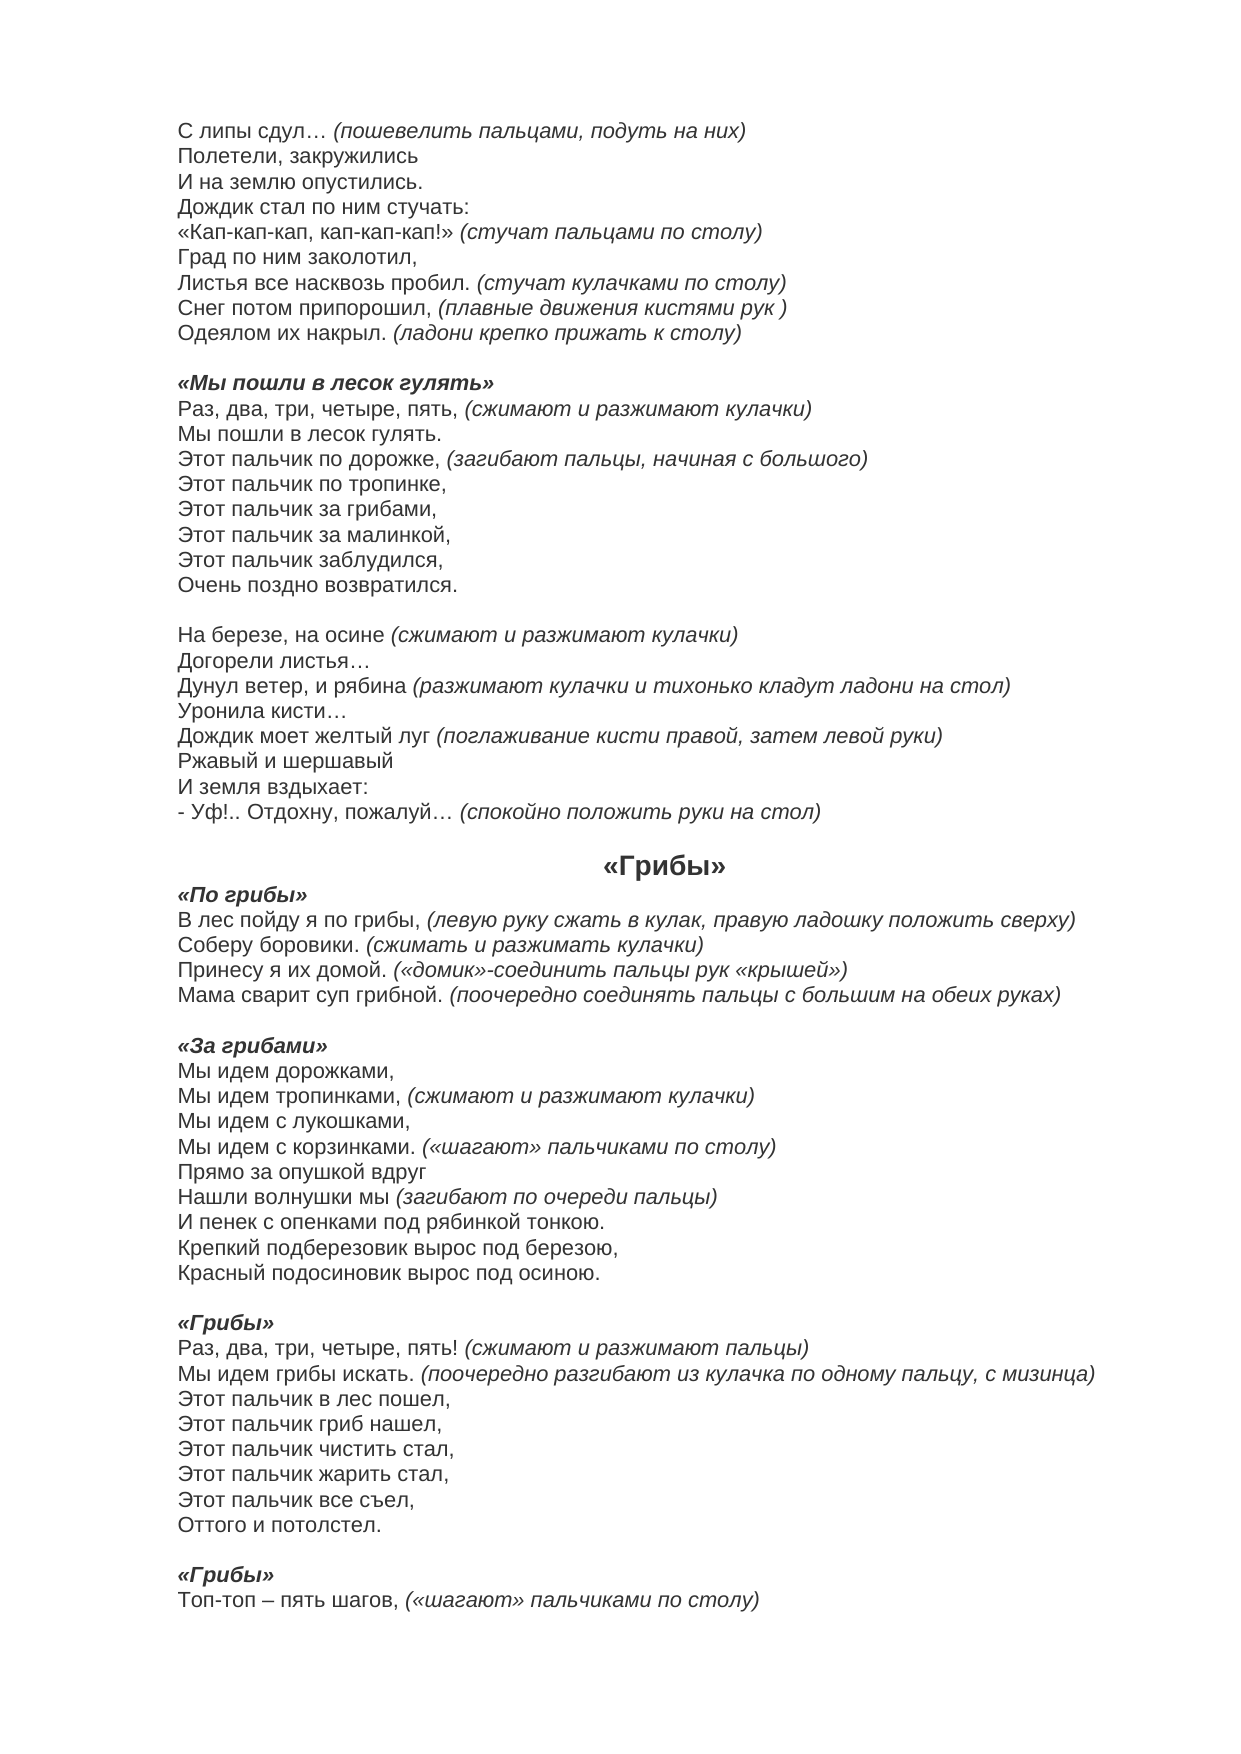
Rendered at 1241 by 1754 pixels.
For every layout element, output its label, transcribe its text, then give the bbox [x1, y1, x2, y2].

text Мы идем грибы искать. (поочередно разгибают из кулачка по одному пальцу, с мизинца) [177, 1361, 1152, 1386]
text На березе, на осине (сжимают и разжимают кулачки) [177, 622, 1152, 647]
text Прямо за опушкой вдруг [177, 1159, 1152, 1184]
text С липы сдул… (пошевелить пальцами, подуть на них) [177, 118, 1152, 143]
text Дождик моет желтый луг (поглаживание кисти правой, затем левой руки) [177, 723, 1152, 748]
text Град по ним заколотил, [177, 244, 1152, 269]
text Мама сварит суп грибной. (поочередно соединять пальцы с большим на обеих руках) [177, 982, 1152, 1008]
text «Кап-кап-кап, кап-кап-кап!» (стучат пальцами по столу) [177, 219, 1152, 244]
text Уронила кисти… [177, 698, 1152, 723]
text «Грибы» [177, 849, 1152, 882]
text Одеялом их накрыл. (ладони крепко прижать к столу) [177, 320, 1152, 345]
text Этот пальчик за малинкой, [177, 521, 1152, 547]
text Мы идем с лукошками, [177, 1108, 1152, 1134]
text Дождик стал по ним стучать: [177, 194, 1152, 219]
text Принесу я их домой. («домик»-соединить пальцы рук «крышей») [177, 957, 1152, 982]
text Этот пальчик заблудился, [177, 547, 1152, 572]
text Этот пальчик по тропинке, [177, 471, 1152, 496]
text Дунул ветер, и рябина (разжимают кулачки и тихонько кладут ладони на стол) [177, 673, 1152, 698]
text Топ-топ – пять шагов, («шагают» пальчиками по столу) [177, 1587, 1152, 1613]
text Этот пальчик в лес пошел, [177, 1386, 1152, 1411]
text Листья все насквозь пробил. (стучат кулачками по столу) [177, 269, 1152, 294]
text Догорели листья… [177, 647, 1152, 673]
text «За грибами» [177, 1033, 1152, 1058]
text Полетели, закружились [177, 143, 1152, 168]
text Ржавый и шершавый [177, 748, 1152, 773]
text И земля вздыхает: [177, 773, 1152, 799]
text Этот пальчик за грибами, [177, 496, 1152, 521]
text Крепкий подберезовик вырос под березою, [177, 1234, 1152, 1260]
text Мы идем дорожками, [177, 1058, 1152, 1083]
text Этот пальчик гриб нашел, [177, 1411, 1152, 1436]
text И на землю опустились. [177, 168, 1152, 194]
text «Грибы» [177, 1562, 1152, 1587]
text Этот пальчик все съел, [177, 1487, 1152, 1512]
text Этот пальчик жарить стал, [177, 1461, 1152, 1487]
text «Грибы» [177, 1310, 1152, 1335]
text И пенек с опенками под рябинкой тонкою. [177, 1209, 1152, 1234]
text Очень поздно возвратился. [177, 572, 1152, 597]
text Красный подосиновик вырос под осиною. [177, 1260, 1152, 1285]
text Мы идем тропинками, (сжимают и разжимают кулачки) [177, 1083, 1152, 1108]
text Нашли волнушки мы (загибают по очереди пальцы) [177, 1184, 1152, 1209]
text Снег потом припорошил, (плавные движения кистями рук ) [177, 294, 1152, 320]
text Раз, два, три, четыре, пять, (сжимают и разжимают кулачки) [177, 395, 1152, 421]
text - Уф!.. Отдохну, пожалуй… (спокойно положить руки на стол) [177, 799, 1152, 824]
text Этот пальчик чистить стал, [177, 1436, 1152, 1461]
text Соберу боровики. (сжимать и разжимать кулачки) [177, 932, 1152, 957]
text Оттого и потолстел. [177, 1512, 1152, 1537]
text «По грибы» [177, 882, 1152, 907]
text В лес пойду я по грибы, (левую руку сжать в кулак, правую ладошку положить сверху) [177, 907, 1152, 932]
text Раз, два, три, четыре, пять! (сжимают и разжимают пальцы) [177, 1335, 1152, 1361]
text Мы идем с корзинками. («шагают» пальчиками по столу) [177, 1134, 1152, 1159]
text «Мы пошли в лесок гулять» [177, 370, 1152, 395]
text Этот пальчик по дорожке, (загибают пальцы, начиная с большого) [177, 446, 1152, 471]
text Мы пошли в лесок гулять. [177, 421, 1152, 446]
